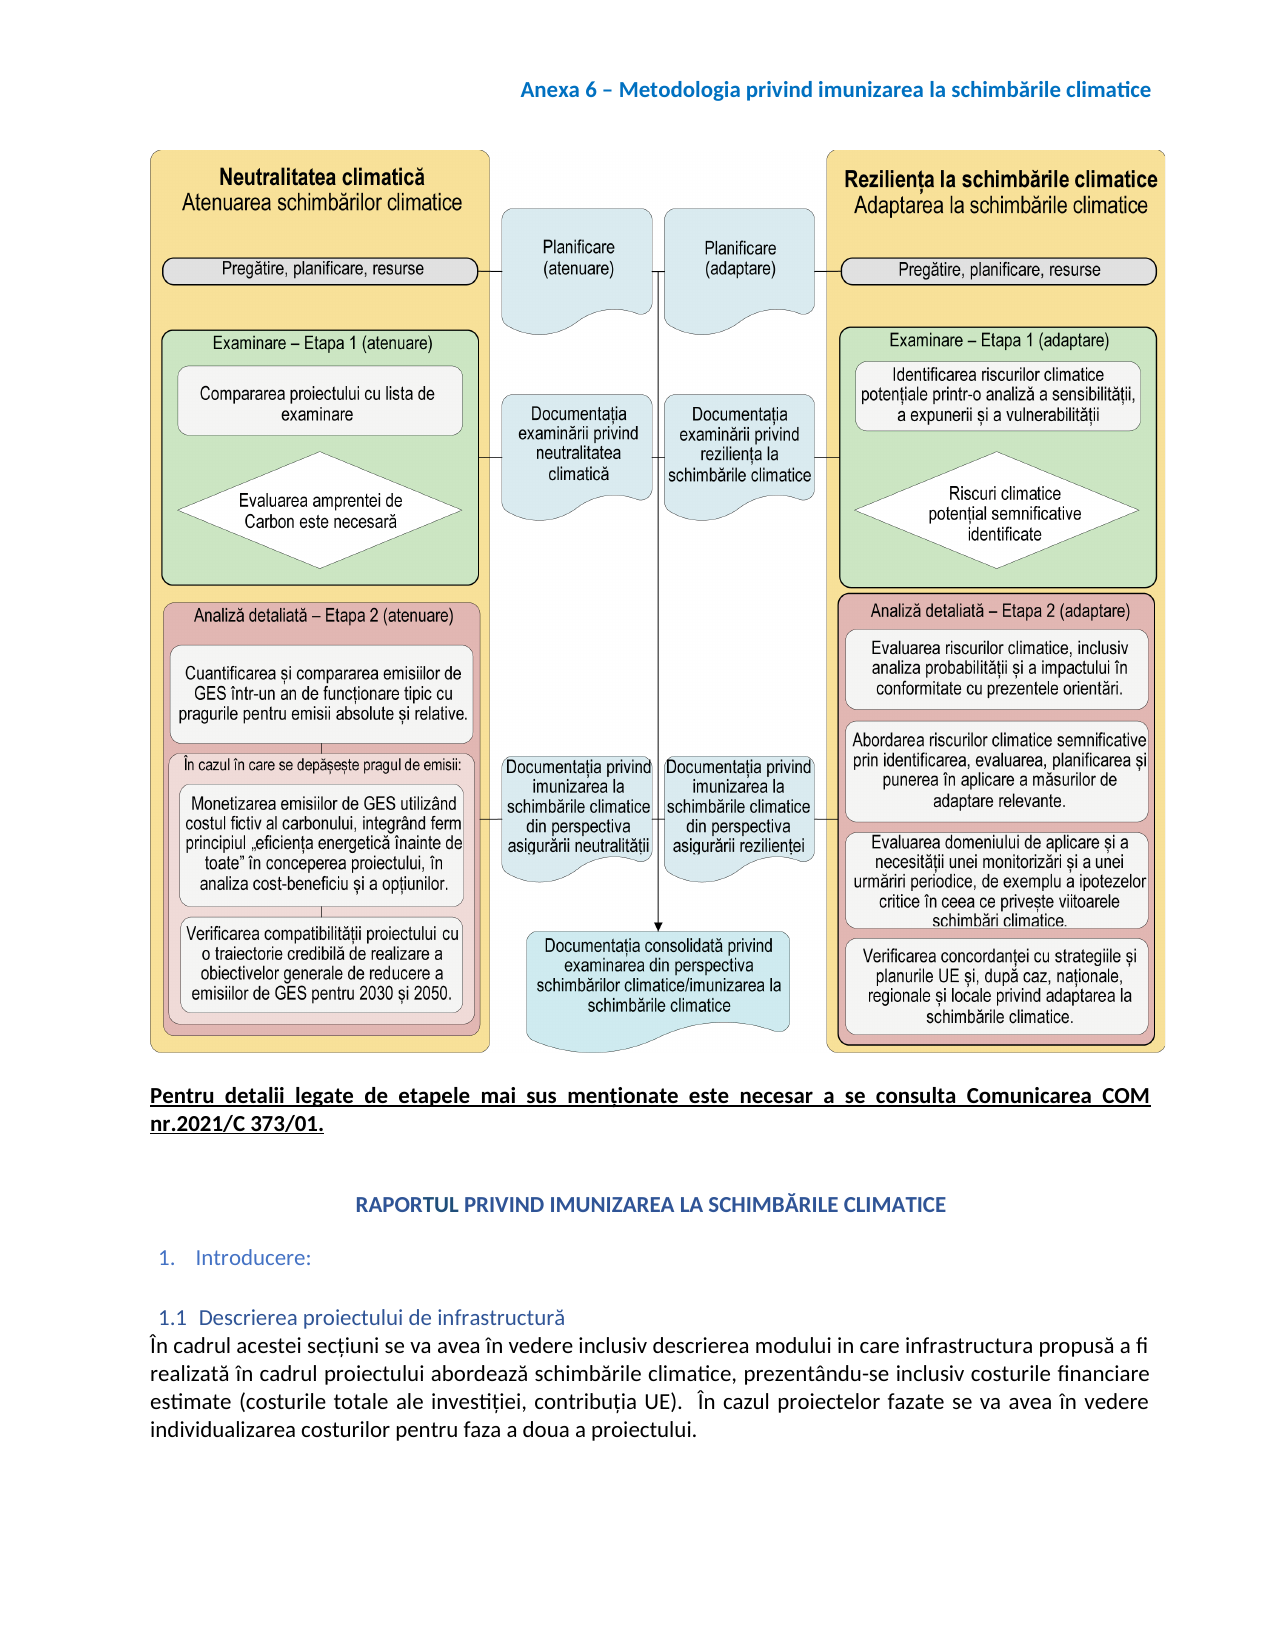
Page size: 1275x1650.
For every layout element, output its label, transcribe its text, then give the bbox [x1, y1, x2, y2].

subtitle RAPORTUL PRIVIND IMUNIZAREA LA SCHIMBĂRILE CLIMATICE [150, 1190, 1152, 1218]
subtitle Introducere: [158, 1243, 1152, 1271]
text În cadrul acestei secțiuni se va avea în vedere inclusiv descrierea modului in care infrastructura propusă a fi realizată în cadrul proiectului abordează schimbările climatice, prezentându-se inclusiv costurile financiare estimate (costurile totale ale investiției, contribuția UE). În cazul proiectelor fazate se va avea în vedere individualizarea costurilor pentru faza a doua a proiectului. [150, 1331, 1152, 1443]
subtitle Descrierea proiectului de infrastructură [158, 1303, 1152, 1331]
text Pentru detalii legate de etapele mai sus menționate este necesar a se consulta Comunicarea COM nr.2021/C 373/01. [150, 1081, 1152, 1137]
picture [150, 150, 1166, 1053]
